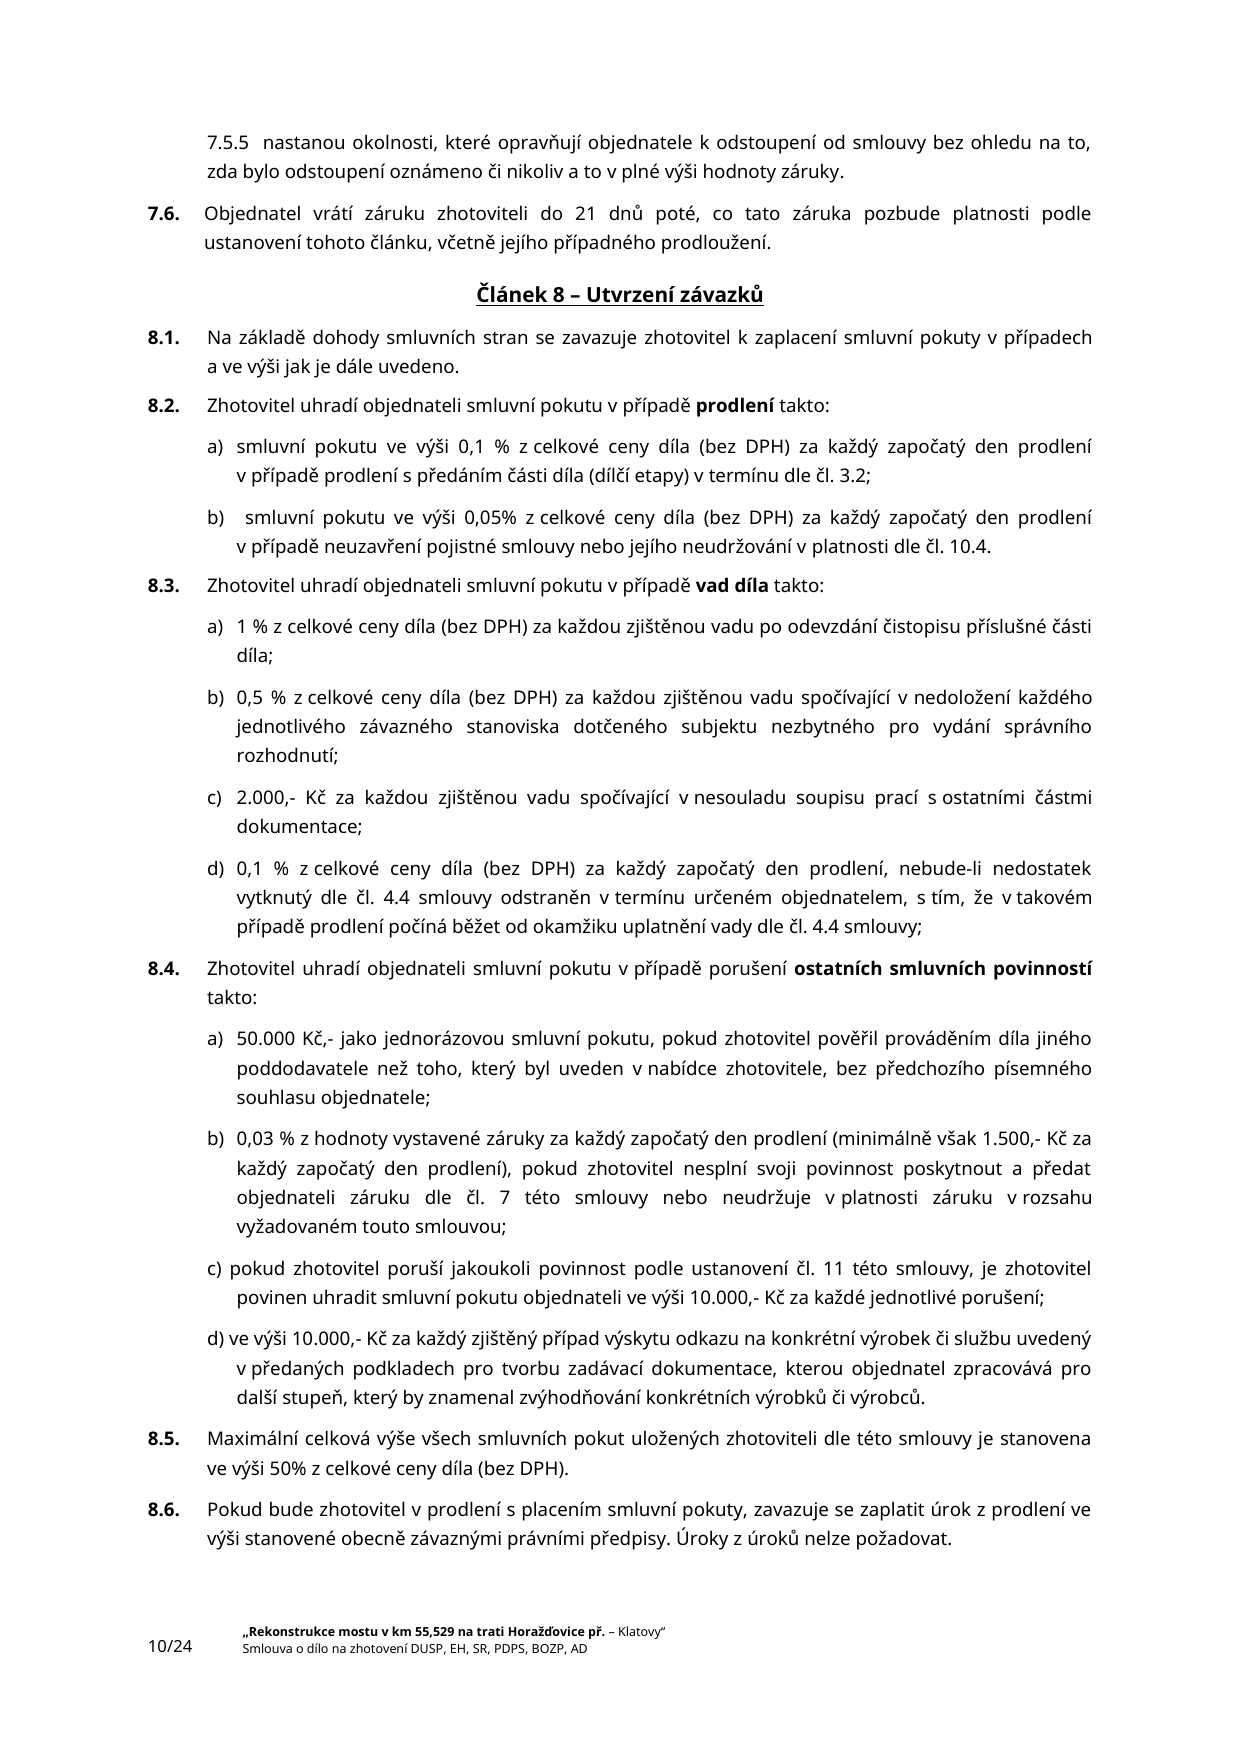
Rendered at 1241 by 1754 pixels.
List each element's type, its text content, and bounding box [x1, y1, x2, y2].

subtitle 8.2. Zhotovitel uhradí objednateli smluvní pokutu v případě prodlení takto: [148, 392, 1092, 418]
text b) smluvní pokutu ve výši 0,05% z celkové ceny díla (bez DPH) za každý započatý den prodlení v případě neuzavření pojistné smlouvy nebo jejího neudržování v platnosti dle čl. 10.4. [207, 501, 1092, 559]
subtitle 8.3. Zhotovitel uhradí objednateli smluvní pokutu v případě vad díla takto: [148, 572, 1092, 597]
text 7.6. Objednatel vrátí záruku zhotoviteli do 21 dnů poté, co tato záruka pozbude platnosti podle ustanovení tohoto článku, včetně jejího případného prodloužení. [148, 197, 1092, 256]
text c) 2.000,- Kč za každou zjištěnou vadu spočívající v nesouladu soupisu prací s ostatními částmi dokumentace; [207, 781, 1092, 839]
text a) 1 % z celkové ceny díla (bez DPH) za každou zjištěnou vadu po odevzdání čistopisu příslušné části díla; [207, 610, 1092, 668]
text c) pokud zhotovitel poruší jakoukoli povinnost podle ustanovení čl. 11 této smlouvy, je zhotovitel povinen uhradit smluvní pokutu objednateli ve výši 10.000,- Kč za každé jednotlivé porušení; [207, 1252, 1092, 1310]
text b) 0,03 % z hodnoty vystavené záruky za každý započatý den prodlení (minimálně však 1.500,- Kč za každý započatý den prodlení), pokud zhotovitel nesplní svoji povinnost poskytnout a předat objednateli záruku dle čl. 7 této smlouvy nebo neudržuje v platnosti záruku v rozsahu vyžadovaném touto smlouvou; [207, 1122, 1092, 1239]
text 8.1. Na základě dohody smluvních stran se zavazuje zhotovitel k zaplacení smluvní pokuty v případech a ve výši jak je dále uvedeno. [148, 321, 1092, 380]
text d) ve výši 10.000,- Kč za každý zjištěný případ výskytu odkazu na konkrétní výrobek či službu uvedený v předaných podkladech pro tvorbu zadávací dokumentace, kterou objednatel zpracovává pro další stupeň, který by znamenal zvýhodňování konkrétních výrobků či výrobců. [207, 1322, 1092, 1410]
text 8.6. Pokud bude zhotovitel v prodlení s placením smluvní pokuty, zavazuje se zaplatit úrok z prodlení ve výši stanovené obecně závaznými právními předpisy. Úroky z úroků nelze požadovat. [148, 1493, 1092, 1552]
text 8.5. Maximální celková výše všech smluvních pokut uložených zhotoviteli dle této smlouvy je stanovena ve výši 50% z celkové ceny díla (bez DPH). [148, 1422, 1092, 1481]
subtitle Článek 8 – Utvrzení závazků [148, 281, 1092, 309]
text b) 0,5 % z celkové ceny díla (bez DPH) za každou zjištěnou vadu spočívající v nedoložení každého jednotlivého závazného stanoviska dotčeného subjektu nezbytného pro vydání správního rozhodnutí; [207, 681, 1092, 768]
text 7.5.5 nastanou okolnosti, které opravňují objednatele k odstoupení od smlouvy bez ohledu na to, zda bylo odstoupení oznámeno či nikoliv a to v plné výši hodnoty záruky. [74, 126, 1092, 185]
text d) 0,1 % z celkové ceny díla (bez DPH) za každý započatý den prodlení, nebude-li nedostatek vytknutý dle čl. 4.4 smlouvy odstraněn v termínu určeném objednatelem, s tím, že v takovém případě prodlení počíná běžet od okamžiku uplatnění vady dle čl. 4.4 smlouvy; [207, 852, 1092, 939]
text a) 50.000 Kč,- jako jednorázovou smluvní pokutu, pokud zhotovitel pověřil prováděním díla jiného poddodavatele než toho, který byl uveden v nabídce zhotovitele, bez předchozího písemného souhlasu objednatele; [207, 1022, 1092, 1110]
subtitle 8.4. Zhotovitel uhradí objednateli smluvní pokutu v případě porušení ostatních smluvních povinností takto: [148, 952, 1092, 1010]
text a) smluvní pokutu ve výši 0,1 % z celkové ceny díla (bez DPH) za každý započatý den prodlení v případě prodlení s předáním části díla (dílčí etapy) v termínu dle čl. 3.2; [207, 430, 1092, 489]
